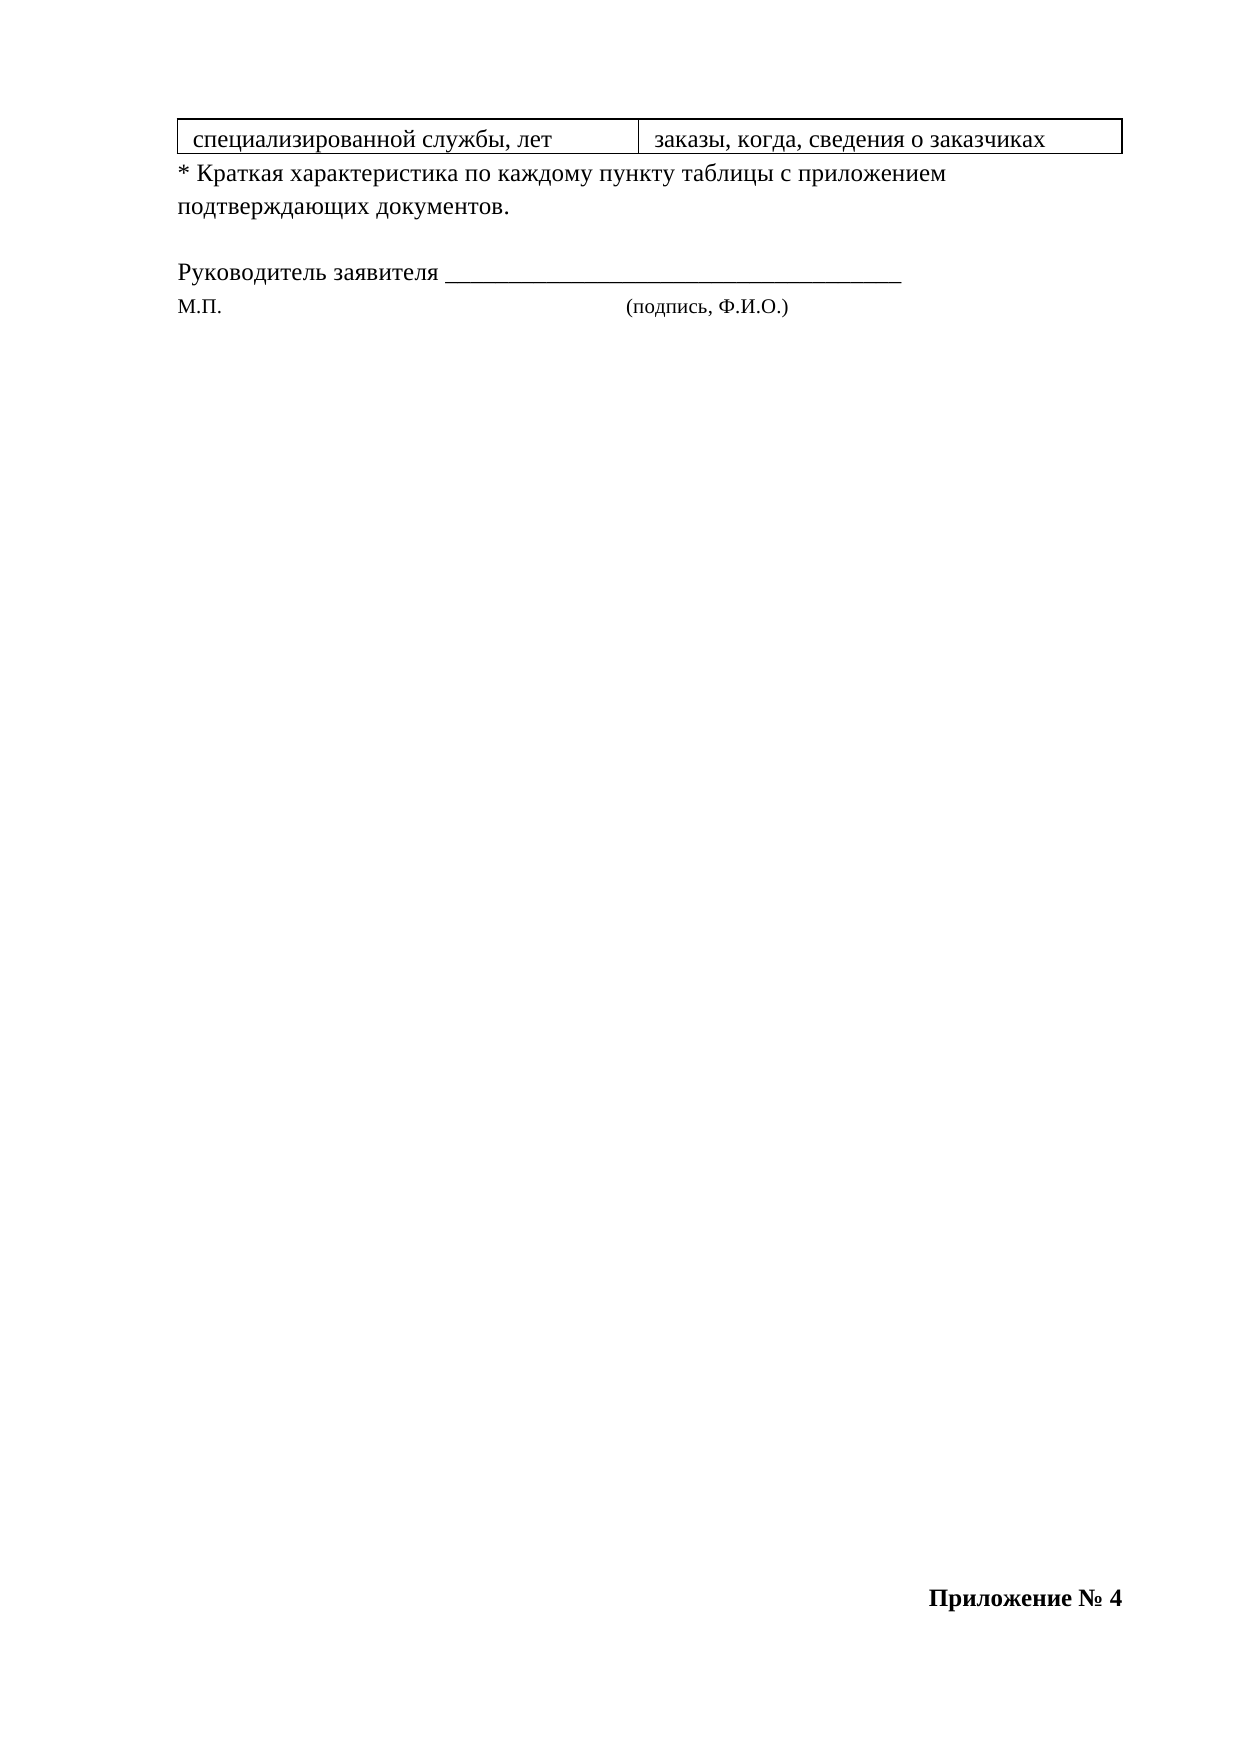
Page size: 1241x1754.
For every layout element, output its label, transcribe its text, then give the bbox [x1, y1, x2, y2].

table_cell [178, 120, 638, 152]
text Руководитель заявителя ____________________________________ М.П. (подпись, Ф.И.О.) [177, 220, 1122, 318]
text * Краткая характеристика по каждому пункту таблицы с приложением подтверждающих документов. [177, 154, 1122, 220]
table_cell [639, 120, 1121, 152]
text Приложение № 4 [177, 1583, 1122, 1612]
